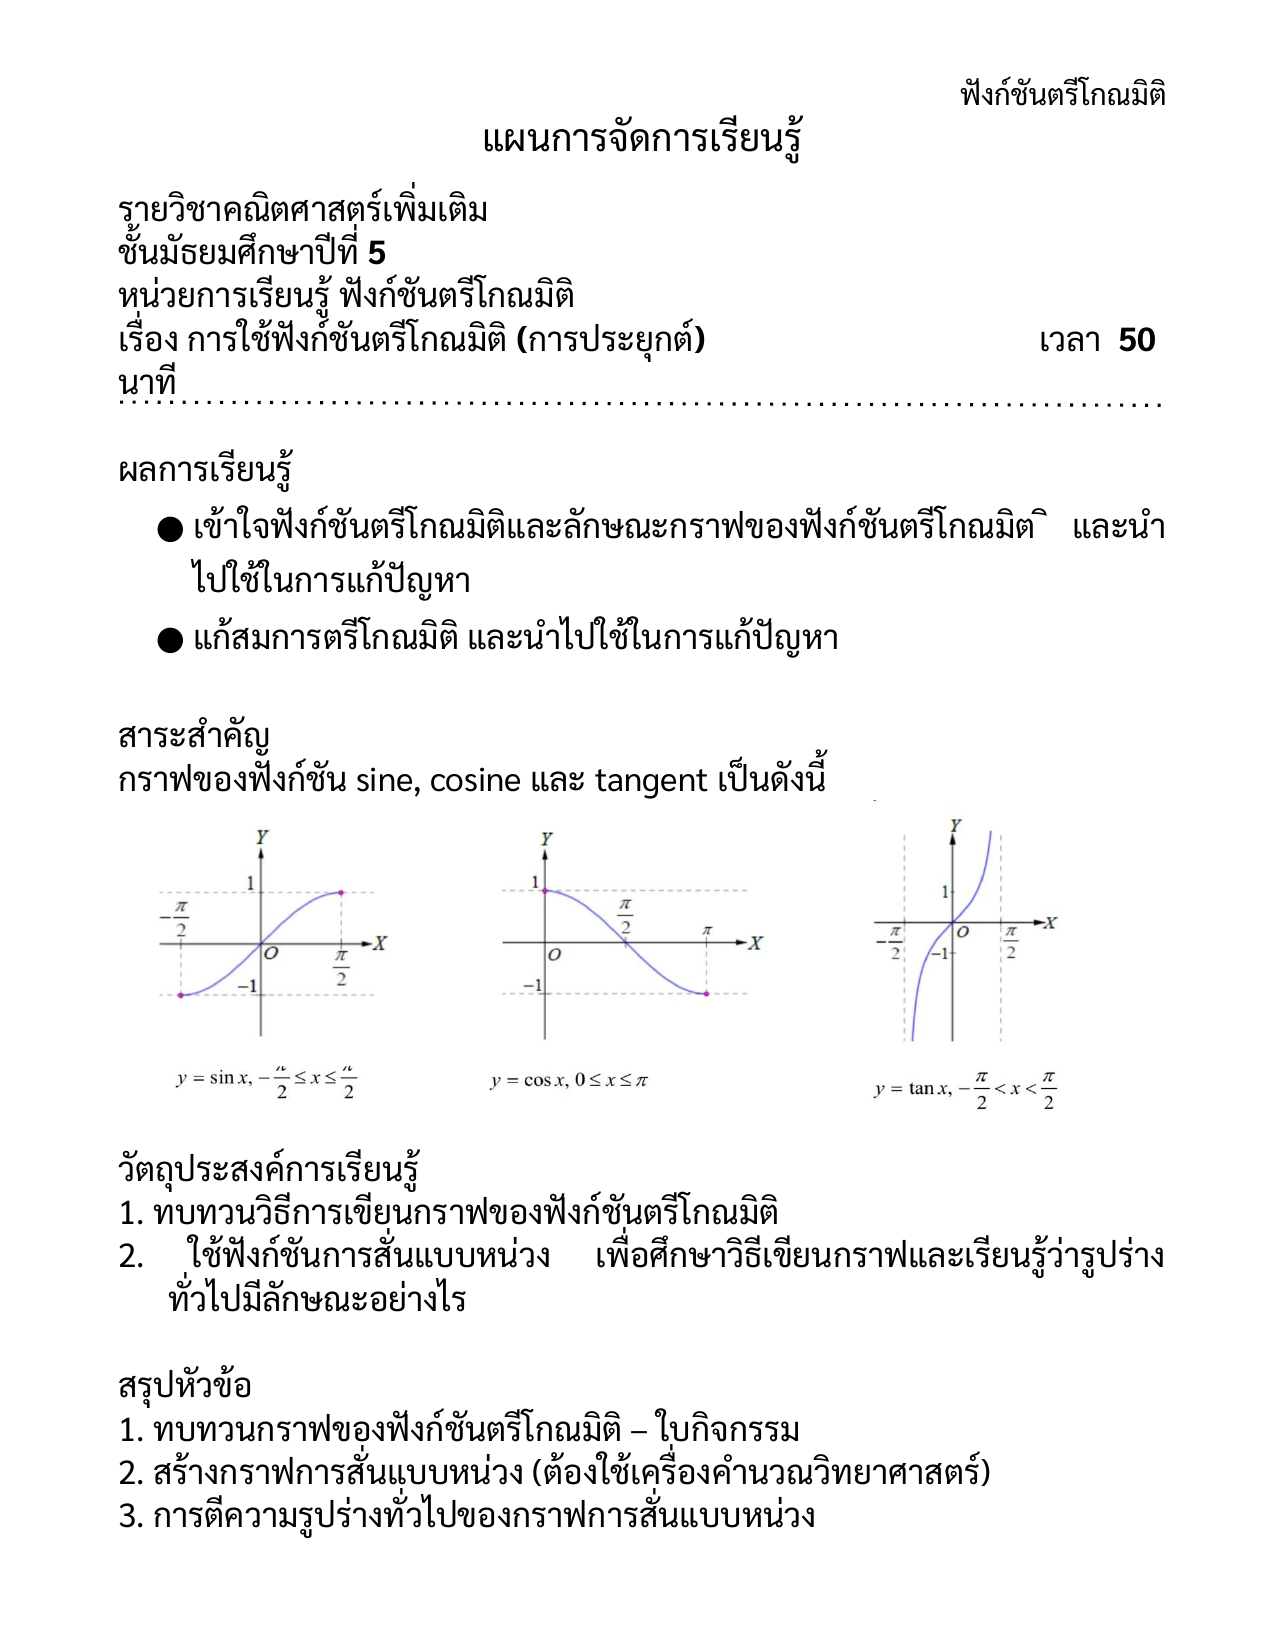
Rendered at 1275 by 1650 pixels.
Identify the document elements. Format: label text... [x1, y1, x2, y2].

subtitle เรื่อง การใช้ฟังก์ชันตรีโกณมิติ (การประยุกต์) เวลา 50 นาที [118, 315, 1167, 402]
text 2. ใช้ฟังก์ชันการสั่นแบบหน่วง เพื่อศึกษาวิธีเขียนกราฟและเรียนรู้ว่ารูปร่างทั่วไปมีลักษณะอย่างไร [118, 1232, 1167, 1319]
list แก้สมการตรีโกณมิติ และนำไปใช้ในการแก้ปัญหา [156, 600, 1167, 669]
text ผลการเรียนรู้ [118, 445, 1167, 489]
text 1. ทบทวนวิธีการเขียนกราฟของฟังก์ชันตรีโกณมิติ [118, 1189, 1167, 1232]
text วัตถุประสงค์การเรียนรู้ [118, 1145, 1167, 1189]
picture [137, 814, 412, 1112]
list เข้าใจฟังก์ชันตรีโกณมิติและลักษณะกราฟของฟังก์ชันตรีโกณมิติ และนำไปใช้ในการแก้ปัญหา [156, 489, 1167, 600]
subtitle หน่วยการเรียนรู้ ฟังก์ชันตรีโกณมิติ [118, 272, 1167, 315]
picture [456, 818, 800, 1101]
text 3. การตีความรูปร่างทั่วไปของกราฟการสั่นแบบหน่วง [118, 1492, 1167, 1535]
text แผนการจัดการเรียนรู้ [118, 112, 1167, 160]
subtitle รายวิชาคณิตศาสตร์เพิ่มเติม ชั้นมัธยมศึกษาปีที่ 5 [118, 185, 1167, 272]
text 1. ทบทวนกราฟของฟังก์ชันตรีโกณมิติ – ใบกิจกรรม [118, 1405, 1167, 1449]
text สรุปหัวข้อ [118, 1362, 1167, 1405]
picture [840, 800, 1184, 1117]
text กราฟของฟังก์ชัน sine, cosine และ tangent เป็นดังนี้ [118, 755, 1167, 799]
text สาระสำคัญ [118, 712, 1167, 755]
text 2. สร้างกราฟการสั่นแบบหน่วง (ต้องใช้เครื่องคำนวณวิทยาศาสตร์) [118, 1449, 1167, 1492]
